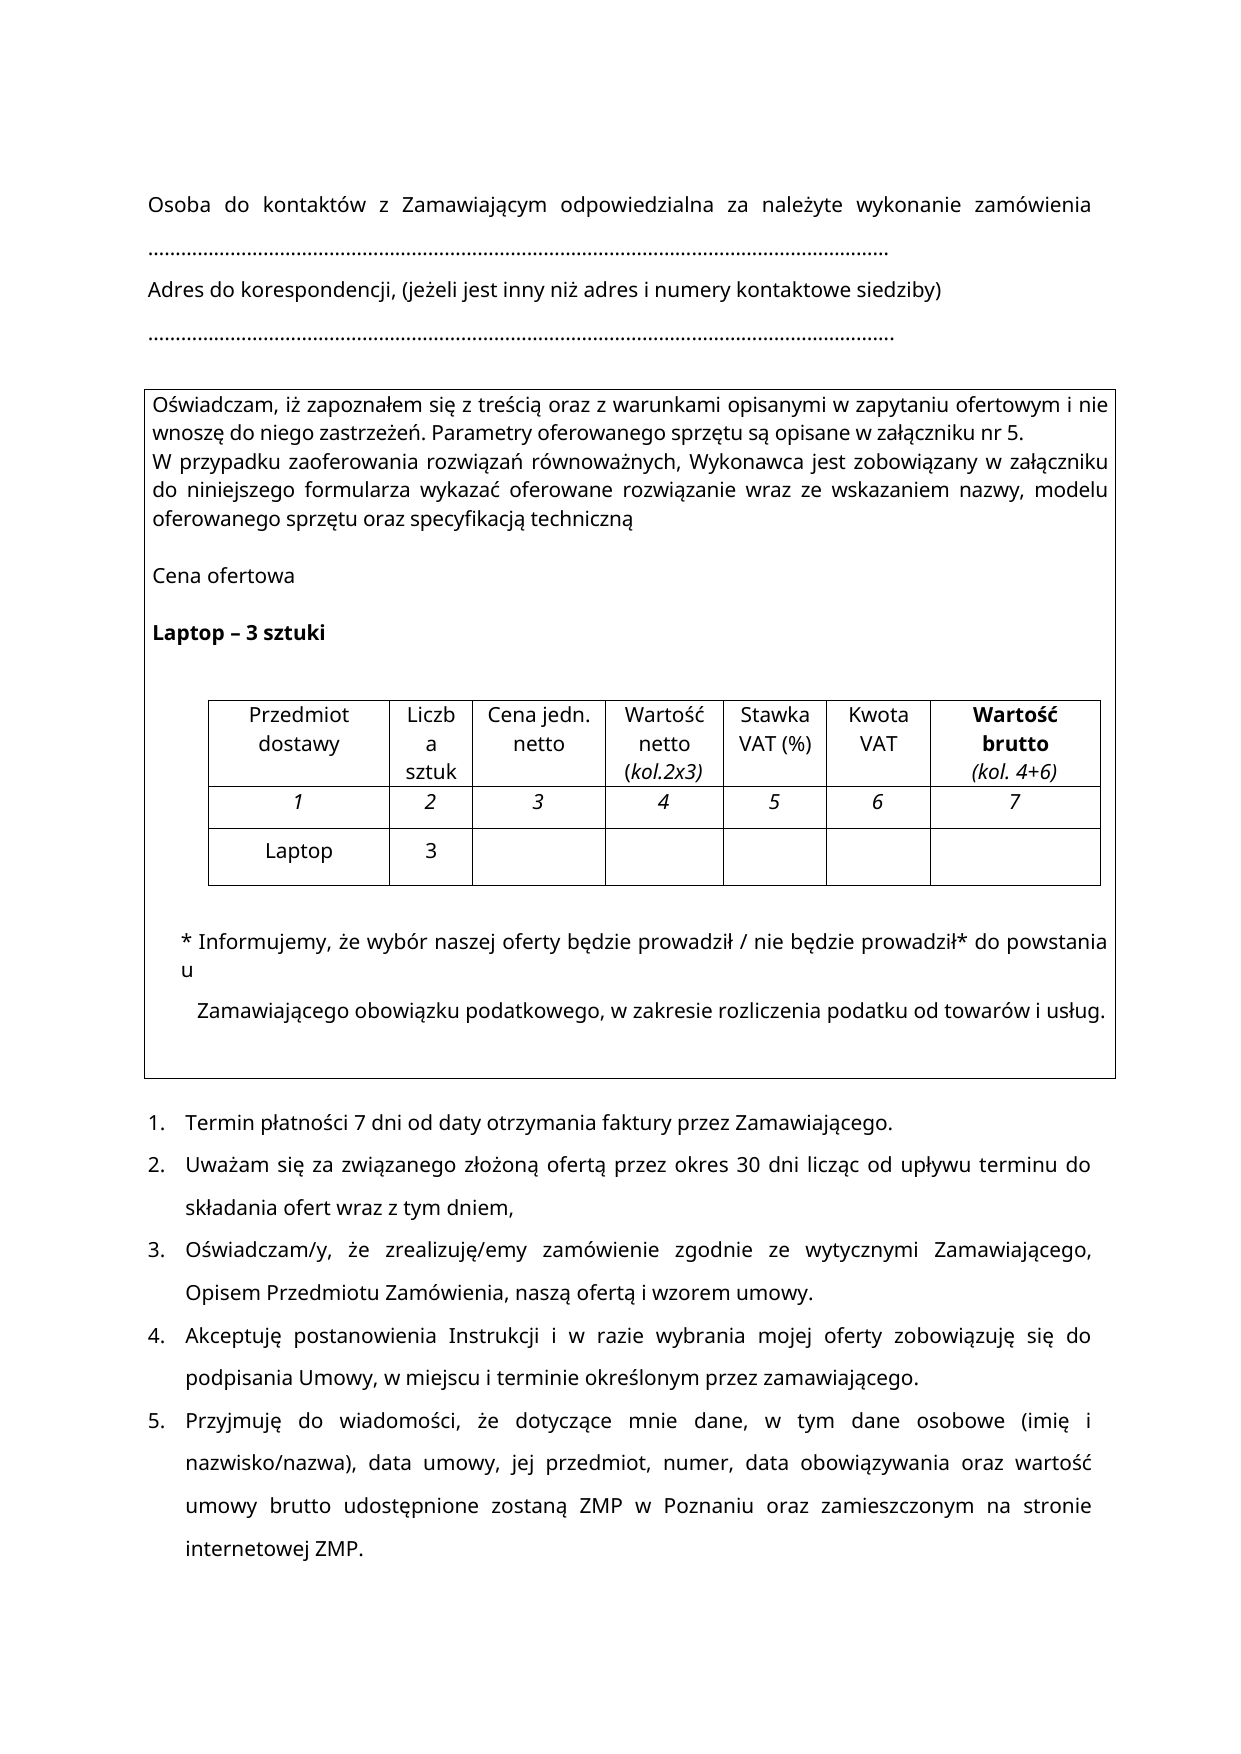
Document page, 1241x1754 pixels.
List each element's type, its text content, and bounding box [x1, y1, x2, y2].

text Osoba do kontaktów z Zamawiającym odpowiedzialna za należyte wykonanie zamówienia ……………………………………………………………………………………………………………………… [148, 190, 1093, 261]
list Przyjmuję do wiadomości, że dotyczące mnie dane, w tym dane osobowe (imię i nazwisko/nazwa), data umowy, jej przedmiot, numer, data obowiązywania oraz wartość umowy brutto udostępnione zostaną ZMP w Poznaniu oraz zamieszczonym na stronie internetowej ZMP. [148, 1406, 1093, 1562]
list Akceptuję postanowienia Instrukcji i w razie wybrania mojej oferty zobowiązuję się do podpisania Umowy, w miejscu i terminie określonym przez zamawiającego. [148, 1321, 1093, 1392]
text Adres do korespondencji, (jeżeli jest inny niż adres i numery kontaktowe siedziby) [148, 275, 1093, 304]
list Termin płatności 7 dni od daty otrzymania faktury przez Zamawiającego. [148, 1108, 1093, 1136]
text ………………………………………………………………………………………………………………………. [148, 318, 1093, 346]
table_header Oświadczam, iż zapoznałem się z treścią oraz z warunkami opisanymi w zapytaniu ofertowym i nie wnoszę do niego zastrzeżeń. Parametry oferowanego sprzętu są opisane w załączniku nr 5. W przypadku zaoferowania rozwiązań równoważnych, Wykonawca jest zobowiązany w załączniku do niniejszego formularza wykazać oferowane rozwiązanie wraz ze wskazaniem nazwy, modelu oferowanego sprzętu oraz specyfikacją techniczną Cena ofertowa Laptop – 3 sztuki * Informujemy, że wybór naszej oferty będzie prowadził / nie będzie prowadził* do powstania u Zamawiającego obowiązku podatkowego, w zakresie rozliczenia podatku od towarów i usług. [145, 390, 1115, 1078]
list Uważam się za związanego złożoną ofertą przez okres 30 dni licząc od upływu terminu do składania ofert wraz z tym dniem, [148, 1150, 1093, 1221]
list Oświadczam/y, że zrealizuję/emy zamówienie zgodnie ze wytycznymi Zamawiającego, Opisem Przedmiotu Zamówienia, naszą ofertą i wzorem umowy. [148, 1236, 1093, 1307]
